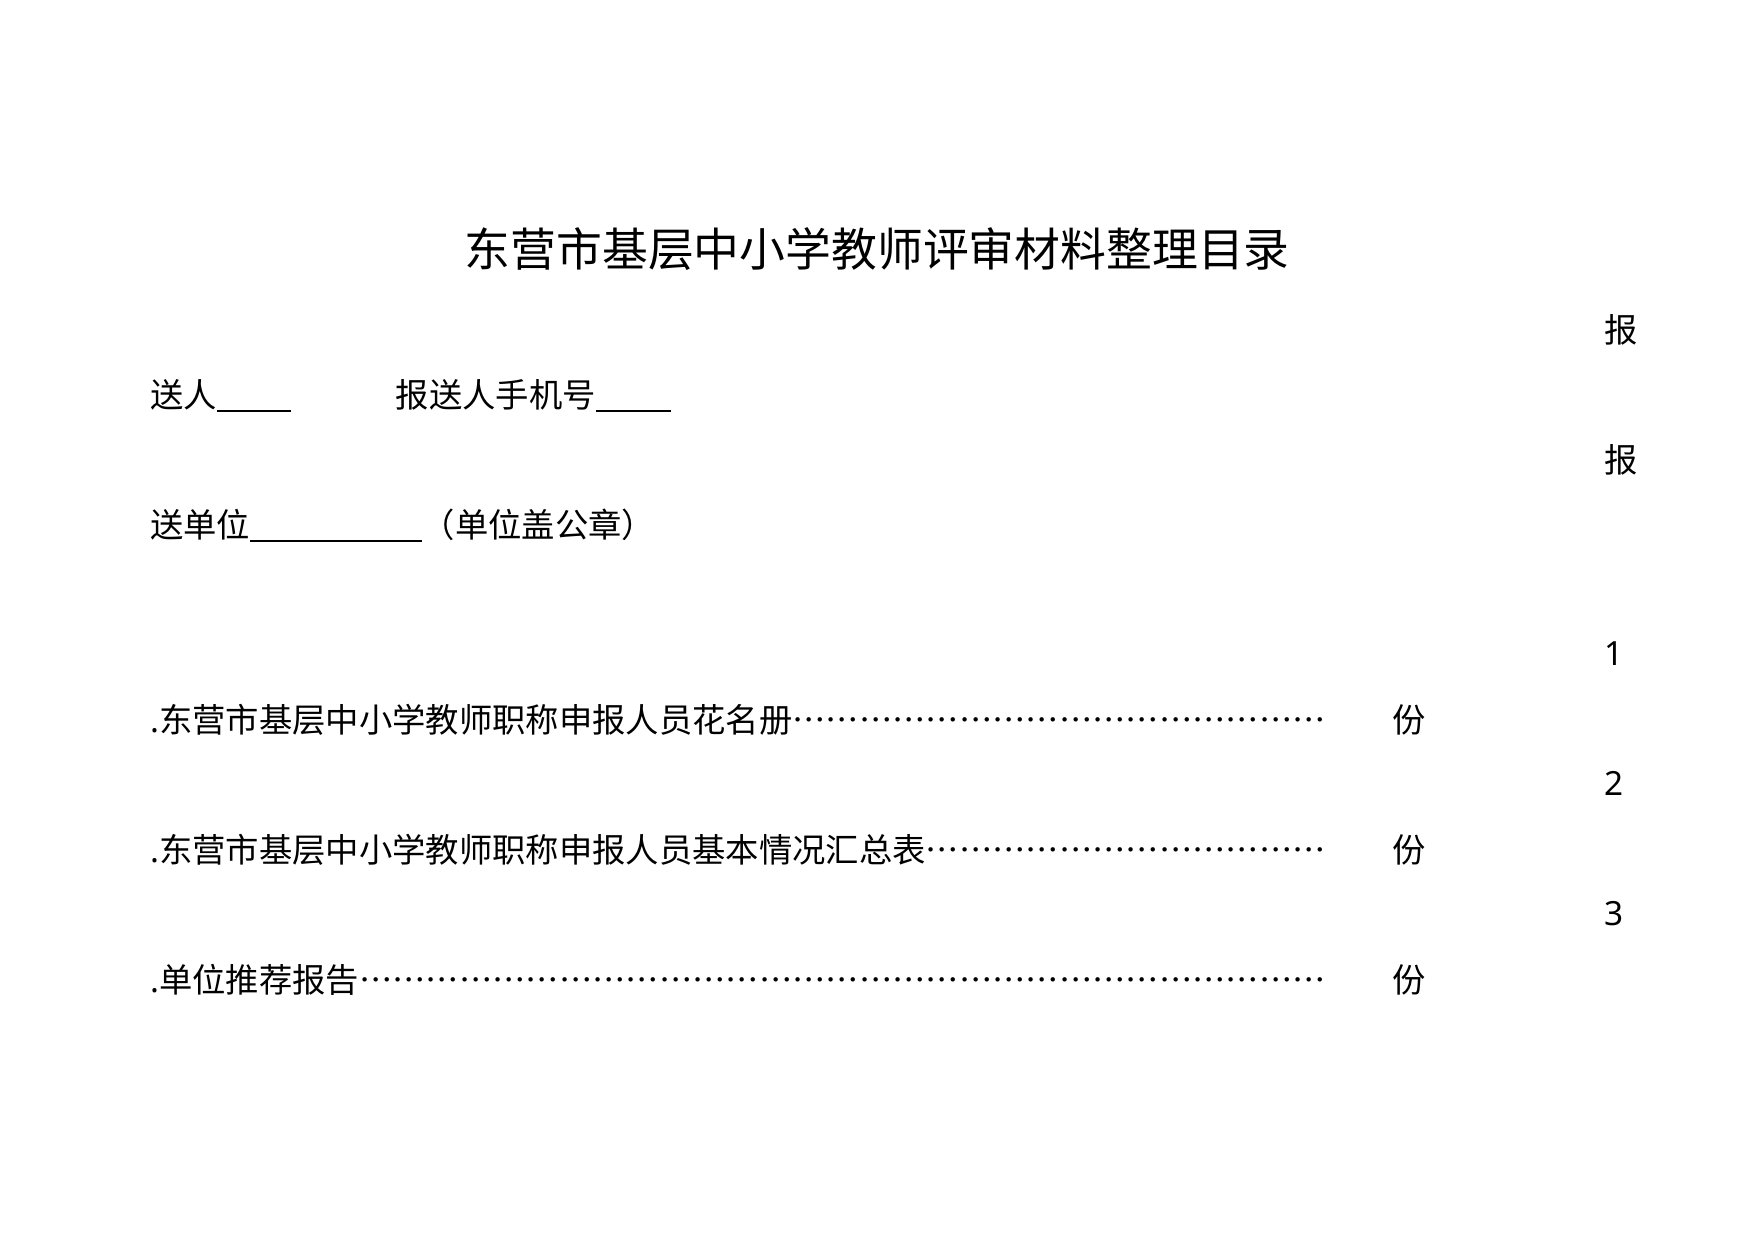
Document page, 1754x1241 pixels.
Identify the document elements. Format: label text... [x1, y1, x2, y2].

text 3.单位推荐报告…………………………………………………………………………… 份 [150, 880, 1604, 1010]
text 2.东营市基层中小学教师职称申报人员基本情况汇总表……………………………… 份 [150, 750, 1604, 880]
text 报送单位 （单位盖公章） [150, 425, 1604, 555]
text 东营市基层中小学教师评审材料整理目录 [150, 198, 1604, 295]
text 报送人 报送人手机号 [150, 295, 1604, 425]
text 1.东营市基层中小学教师职称申报人员花名册………………………………………… 份 [150, 620, 1604, 750]
